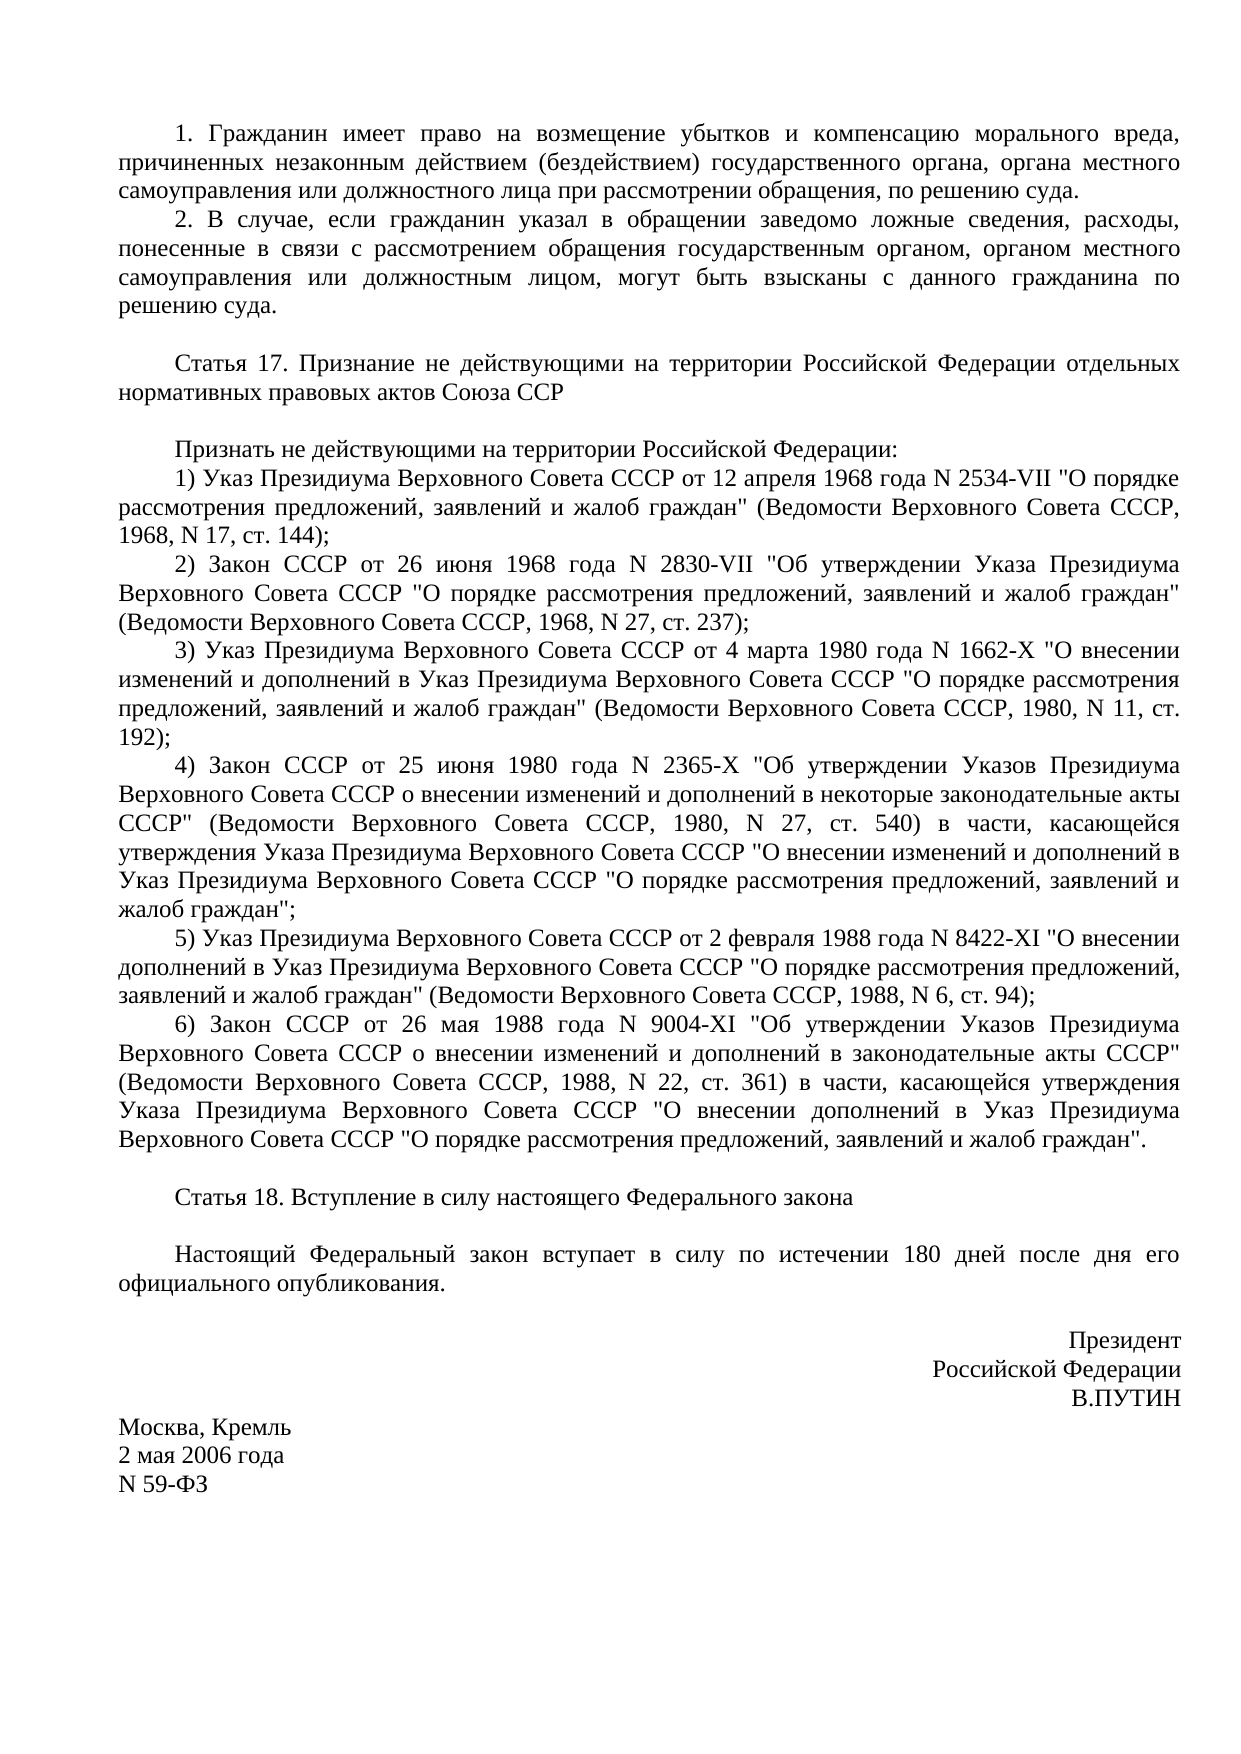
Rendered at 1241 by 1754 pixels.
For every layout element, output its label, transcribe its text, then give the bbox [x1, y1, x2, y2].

text N 59-ФЗ [118, 1469, 1181, 1498]
text Признать не действующими на территории Российской Федерации: [118, 434, 1181, 463]
text Президент [118, 1326, 1181, 1354]
text Российской Федерации [118, 1354, 1181, 1383]
text 2. В случае, если гражданин указал в обращении заведомо ложные сведения, расходы, понесенные в связи с рассмотрением обращения государственным органом, органом местного самоуправления или должностным лицом, могут быть взысканы с данного гражданина по решению суда. [118, 204, 1181, 319]
text 1) Указ Президиума Верховного Совета СССР от 12 апреля 1968 года N 2534-VII "О порядке рассмотрения предложений, заявлений и жалоб граждан" (Ведомости Верховного Совета СССР, 1968, N 17, ст. 144); [118, 463, 1181, 549]
text 3) Указ Президиума Верховного Совета СССР от 4 марта 1980 года N 1662-X "О внесении изменений и дополнений в Указ Президиума Верховного Совета СССР "О порядке рассмотрения предложений, заявлений и жалоб граждан" (Ведомости Верховного Совета СССР, 1980, N 11, ст. 192); [118, 636, 1181, 751]
text Статья 17. Признание не действующими на территории Российской Федерации отдельных нормативных правовых актов Союза ССР [118, 348, 1181, 406]
text 4) Закон СССР от 25 июня 1980 года N 2365-X "Об утверждении Указов Президиума Верховного Совета СССР о внесении изменений и дополнений в некоторые законодательные акты СССР" (Ведомости Верховного Совета СССР, 1980, N 27, ст. 540) в части, касающейся утверждения Указа Президиума Верховного Совета СССР "О внесении изменений и дополнений в Указ Президиума Верховного Совета СССР "О порядке рассмотрения предложений, заявлений и жалоб граждан"; [118, 751, 1181, 923]
text В.ПУТИН [118, 1383, 1181, 1412]
text 6) Закон СССР от 26 мая 1988 года N 9004-XI "Об утверждении Указов Президиума Верховного Совета СССР о внесении изменений и дополнений в законодательные акты СССР" (Ведомости Верховного Совета СССР, 1988, N 22, ст. 361) в части, касающейся утверждения Указа Президиума Верховного Совета СССР "О внесении дополнений в Указ Президиума Верховного Совета СССР "О порядке рассмотрения предложений, заявлений и жалоб граждан". [118, 1009, 1181, 1153]
text 2) Закон СССР от 26 июня 1968 года N 2830-VII "Об утверждении Указа Президиума Верховного Совета СССР "О порядке рассмотрения предложений, заявлений и жалоб граждан" (Ведомости Верховного Совета СССР, 1968, N 27, ст. 237); [118, 549, 1181, 636]
text 5) Указ Президиума Верховного Совета СССР от 2 февраля 1988 года N 8422-XI "О внесении дополнений в Указ Президиума Верховного Совета СССР "О порядке рассмотрения предложений, заявлений и жалоб граждан" (Ведомости Верховного Совета СССР, 1988, N 6, ст. 94); [118, 923, 1181, 1009]
text 2 мая 2006 года [118, 1441, 1181, 1469]
text Москва, Кремль [118, 1412, 1181, 1441]
text Настоящий Федеральный закон вступает в силу по истечении 180 дней после дня его официального опубликования. [118, 1239, 1181, 1297]
text 1. Гражданин имеет право на возмещение убытков и компенсацию морального вреда, причиненных незаконным действием (бездействием) государственного органа, органа местного самоуправления или должностного лица при рассмотрении обращения, по решению суда. [118, 118, 1181, 204]
text Статья 18. Вступление в силу настоящего Федерального закона [118, 1182, 1181, 1211]
